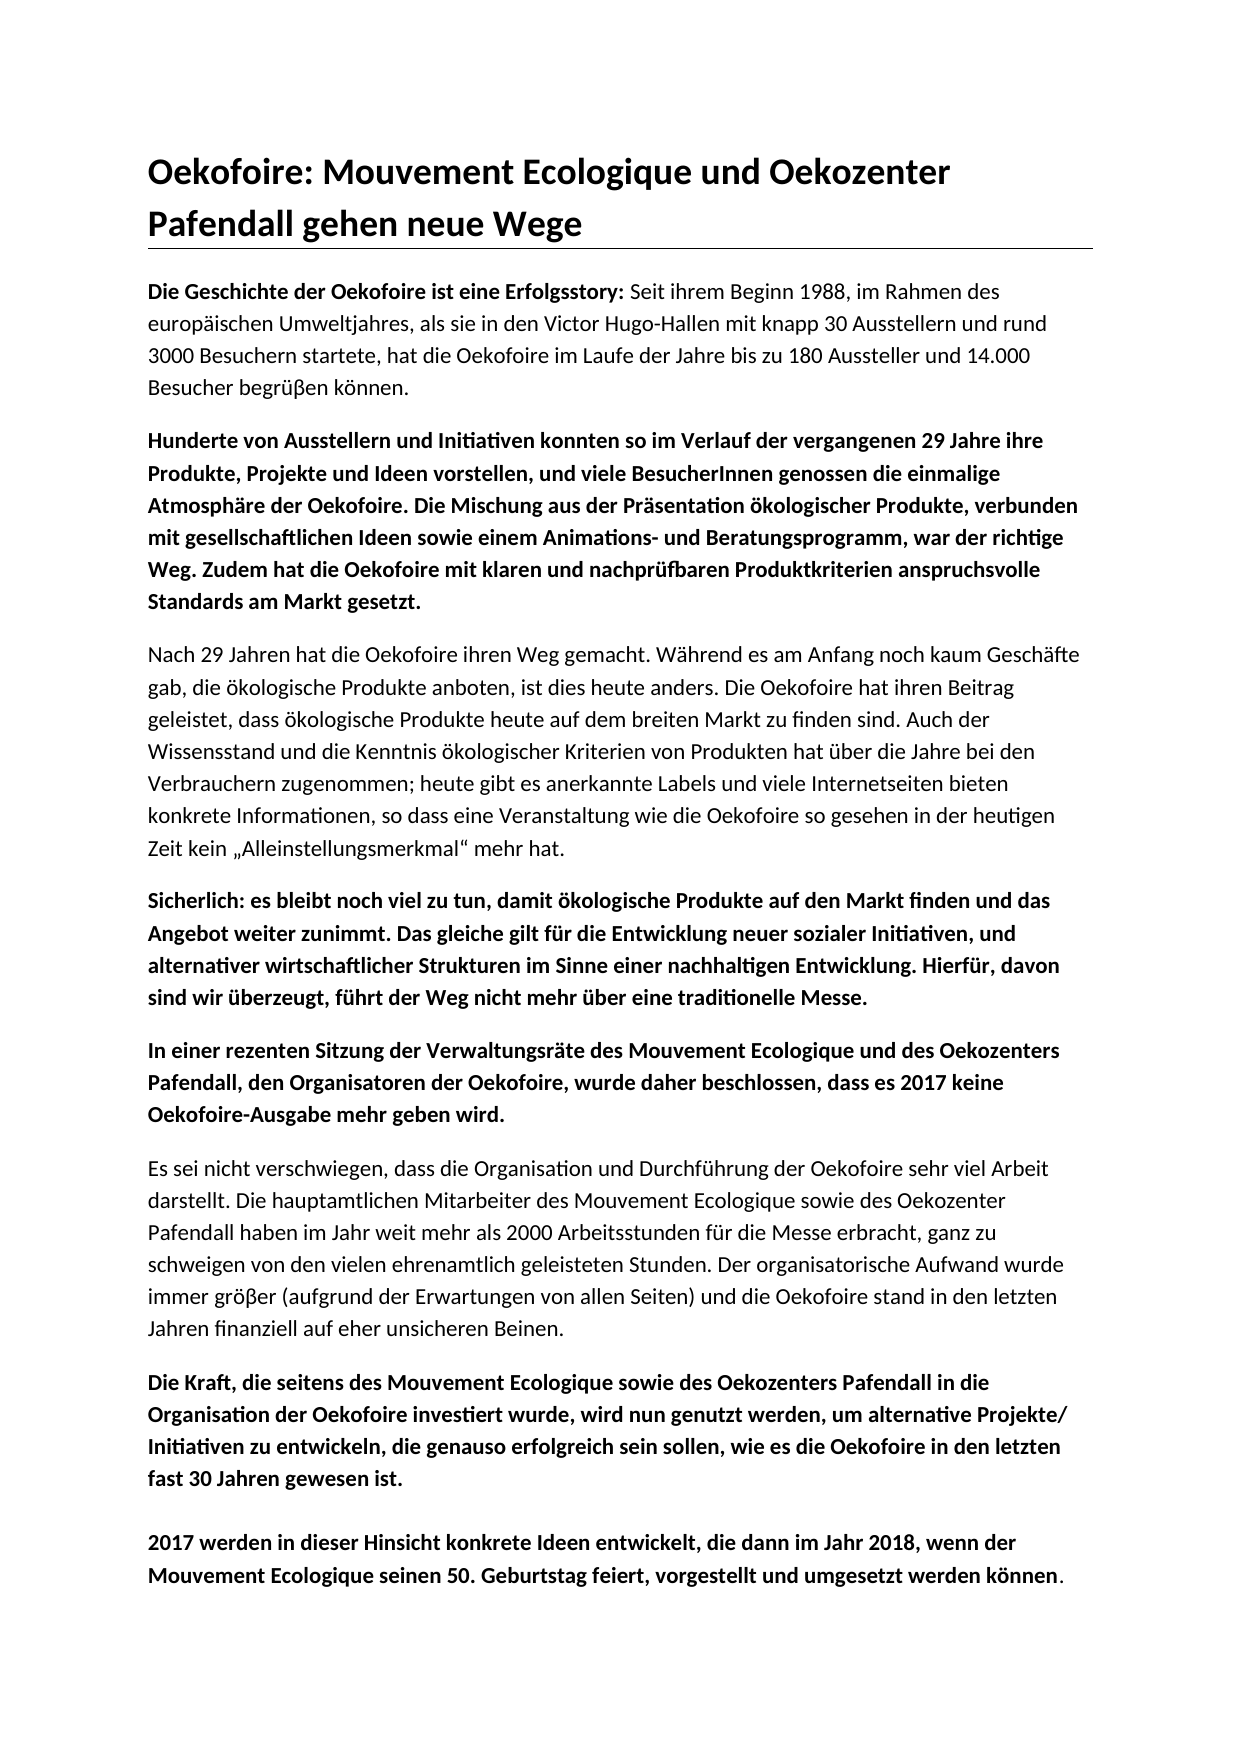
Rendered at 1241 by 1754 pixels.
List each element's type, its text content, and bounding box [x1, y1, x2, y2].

text Die Geschichte der Oekofoire ist eine Erfolgsstory: Seit ihrem Beginn 1988, im Rahmen des europäischen Umweltjahres, als sie in den Victor Hugo-Hallen mit knapp 30 Ausstellern und rund 3000 Besuchern startete, hat die Oekofoire im Laufe der Jahre bis zu 180 Aussteller und 14.000 Besucher begrüβen können. [148, 277, 1093, 402]
text Die Kraft, die seitens des Mouvement Ecologique sowie des Oekozenters Pafendall in die Organisation der Oekofoire investiert wurde, wird nun genutzt werden, um alternative Projekte/ Initiativen zu entwickeln, die genauso erfolgreich sein sollen, wie es die Oekofoire in den letzten fast 30 Jahren gewesen ist. 2017 werden in dieser Hinsicht konkrete Ideen entwickelt, die dann im Jahr 2018, wenn der Mouvement Ecologique seinen 50. Geburtstag feiert, vorgestellt und umgesetzt werden können. [148, 1368, 1093, 1589]
text Hunderte von Ausstellern und Initiativen konnten so im Verlauf der vergangenen 29 Jahre ihre Produkte, Projekte und Ideen vorstellen, und viele BesucherInnen genossen die einmalige Atmosphäre der Oekofoire. Die Mischung aus der Präsentation ökologischer Produkte, verbunden mit gesellschaftlichen Ideen sowie einem Animations- und Beratungsprogramm, war der richtige Weg. Zudem hat die Oekofoire mit klaren und nachprüfbaren Produktkriterien anspruchsvolle Standards am Markt gesetzt. [148, 427, 1093, 616]
text Oekofoire: Mouvement Ecologique und Oekozenter Pafendall gehen neue Wege [148, 148, 1093, 248]
text In einer rezenten Sitzung der Verwaltungsräte des Mouvement Ecologique und des Oekozenters Pafendall, den Organisatoren der Oekofoire, wurde daher beschlossen, dass es 2017 keine Oekofoire-Ausgabe mehr geben wird. [148, 1036, 1093, 1129]
text Nach 29 Jahren hat die Oekofoire ihren Weg gemacht. Während es am Anfang noch kaum Geschäfte gab, die ökologische Produkte anboten, ist dies heute anders. Die Oekofoire hat ihren Beitrag geleistet, dass ökologische Produkte heute auf dem breiten Markt zu finden sind. Auch der Wissensstand und die Kenntnis ökologischer Kriterien von Produkten hat über die Jahre bei den Verbrauchern zugenommen; heute gibt es anerkannte Labels und viele Internetseiten bieten konkrete Informationen, so dass eine Veranstaltung wie die Oekofoire so gesehen in der heutigen Zeit kein „Alleinstellungsmerkmal“ mehr hat. [148, 641, 1093, 862]
text Es sei nicht verschwiegen, dass die Organisation und Durchführung der Oekofoire sehr viel Arbeit darstellt. Die hauptamtlichen Mitarbeiter des Mouvement Ecologique sowie des Oekozenter Pafendall haben im Jahr weit mehr als 2000 Arbeitsstunden für die Messe erbracht, ganz zu schweigen von den vielen ehrenamtlich geleisteten Stunden. Der organisatorische Aufwand wurde immer gröβer (aufgrund der Erwartungen von allen Seiten) und die Oekofoire stand in den letzten Jahren finanziell auf eher unsicheren Beinen. [148, 1154, 1093, 1343]
text Sicherlich: es bleibt noch viel zu tun, damit ökologische Produkte auf den Markt finden und das Angebot weiter zunimmt. Das gleiche gilt für die Entwicklung neuer sozialer Initiativen, und alternativer wirtschaftlicher Strukturen im Sinne einer nachhaltigen Entwicklung. Hierfür, davon sind wir überzeugt, führt der Weg nicht mehr über eine traditionelle Messe. [148, 887, 1093, 1011]
